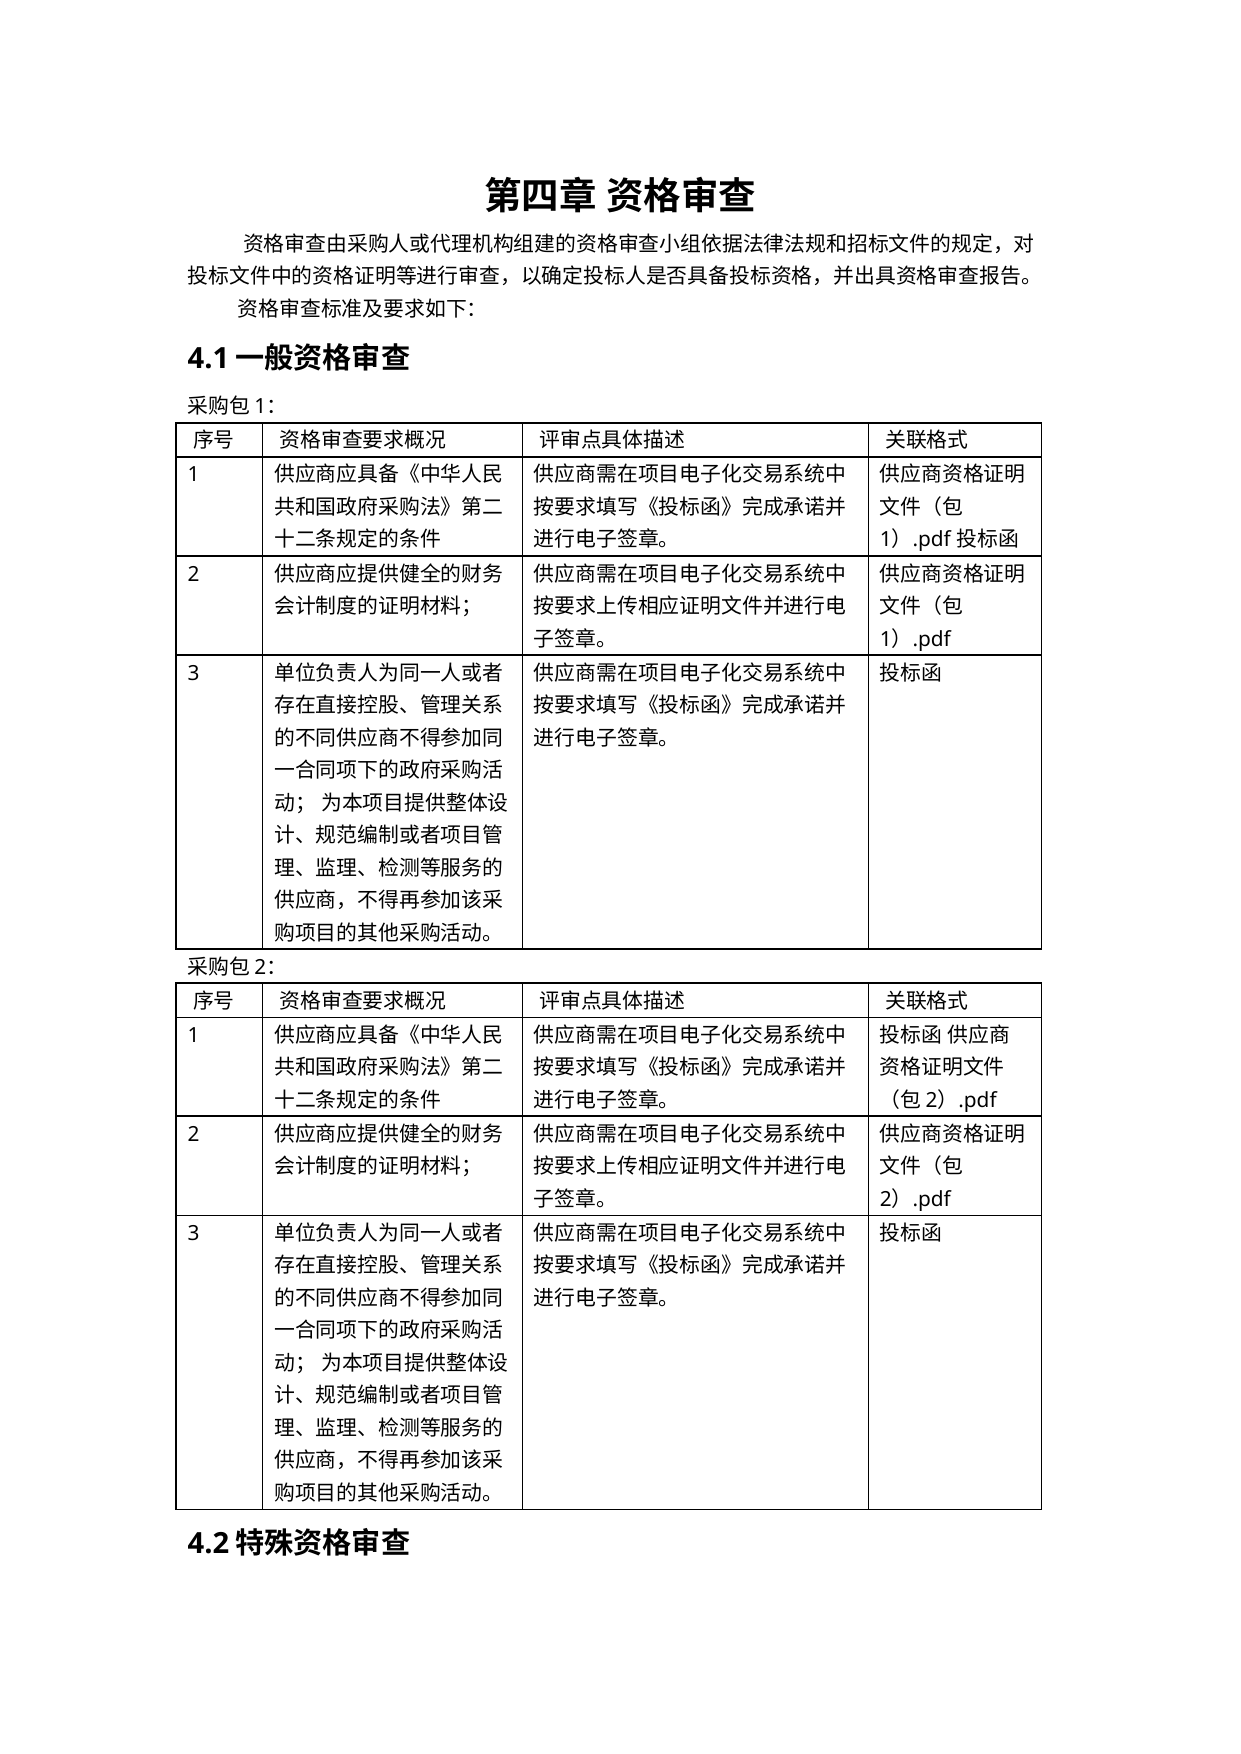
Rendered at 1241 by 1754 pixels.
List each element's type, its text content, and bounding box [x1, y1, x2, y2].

table_cell 单位负责人为同一人或者存在直接控股、管理关系的不同供应商不得参加同一合同项下的政府采购活动； 为本项目提供整体设计、规范编制或者项目管理、监理、检测等服务的供应商，不得再参加该采购项目的其他采购活动。 [263, 656, 522, 948]
table_header 资格审查要求概况 [263, 424, 522, 456]
table_header 关联格式 [869, 424, 1041, 456]
table_header 序号 [177, 424, 262, 456]
text 4.2特殊资格审查 [187, 1510, 1053, 1575]
table_cell 投标函 供应商资格证明文件（包2）.pdf [869, 1018, 1041, 1115]
text 采购包2： [187, 950, 1053, 982]
table_cell 供应商资格证明文件（包1）.pdf [869, 557, 1041, 654]
table_cell 3 [177, 1216, 262, 1508]
table_cell 投标函 [869, 656, 1041, 948]
table_header 评审点具体描述 [523, 984, 868, 1016]
table_cell 供应商需在项目电子化交易系统中按要求上传相应证明文件并进行电子签章。 [523, 557, 868, 654]
table_cell 供应商需在项目电子化交易系统中按要求填写《投标函》完成承诺并进行电子签章。 [523, 1018, 868, 1115]
table_cell 2 [177, 1117, 262, 1214]
table_cell 3 [177, 656, 262, 948]
table_cell 供应商应提供健全的财务会计制度的证明材料； [263, 1117, 522, 1214]
table_cell 供应商需在项目电子化交易系统中按要求填写《投标函》完成承诺并进行电子签章。 [523, 458, 868, 555]
table_cell 1 [177, 458, 262, 555]
text 第四章 资格审查 [187, 162, 1053, 227]
table_cell 供应商应具备《中华人民共和国政府采购法》第二十二条规定的条件 [263, 1018, 522, 1115]
table_header 评审点具体描述 [523, 424, 868, 456]
table_header 资格审查要求概况 [263, 984, 522, 1016]
table_header 序号 [177, 984, 262, 1016]
text 4.1一般资格审查 [187, 324, 1053, 389]
table_cell 投标函 [869, 1216, 1041, 1508]
table_cell 1 [177, 1018, 262, 1115]
table_cell 2 [177, 557, 262, 654]
table_cell 供应商应提供健全的财务会计制度的证明材料； [263, 557, 522, 654]
table_cell 供应商需在项目电子化交易系统中按要求填写《投标函》完成承诺并进行电子签章。 [523, 1216, 868, 1508]
table_cell 供应商需在项目电子化交易系统中按要求上传相应证明文件并进行电子签章。 [523, 1117, 868, 1214]
table_header 关联格式 [869, 984, 1041, 1016]
table_cell 供应商资格证明文件（包2）.pdf [869, 1117, 1041, 1214]
text 资格审查由采购人或代理机构组建的资格审查小组依据法律法规和招标文件的规定，对投标文件中的资格证明等进行审查，以确定投标人是否具备投标资格，并出具资格审查报告。 [187, 227, 1053, 292]
table_cell 供应商应具备《中华人民共和国政府采购法》第二十二条规定的条件 [263, 458, 522, 555]
text 采购包1： [187, 389, 1053, 422]
table_cell 单位负责人为同一人或者存在直接控股、管理关系的不同供应商不得参加同一合同项下的政府采购活动； 为本项目提供整体设计、规范编制或者项目管理、监理、检测等服务的供应商，不得再参加该采购项目的其他采购活动。 [263, 1216, 522, 1508]
table_cell 供应商需在项目电子化交易系统中按要求填写《投标函》完成承诺并进行电子签章。 [523, 656, 868, 948]
text 资格审查标准及要求如下： [187, 292, 1053, 324]
table_cell 供应商资格证明文件（包1）.pdf 投标函 [869, 458, 1041, 555]
